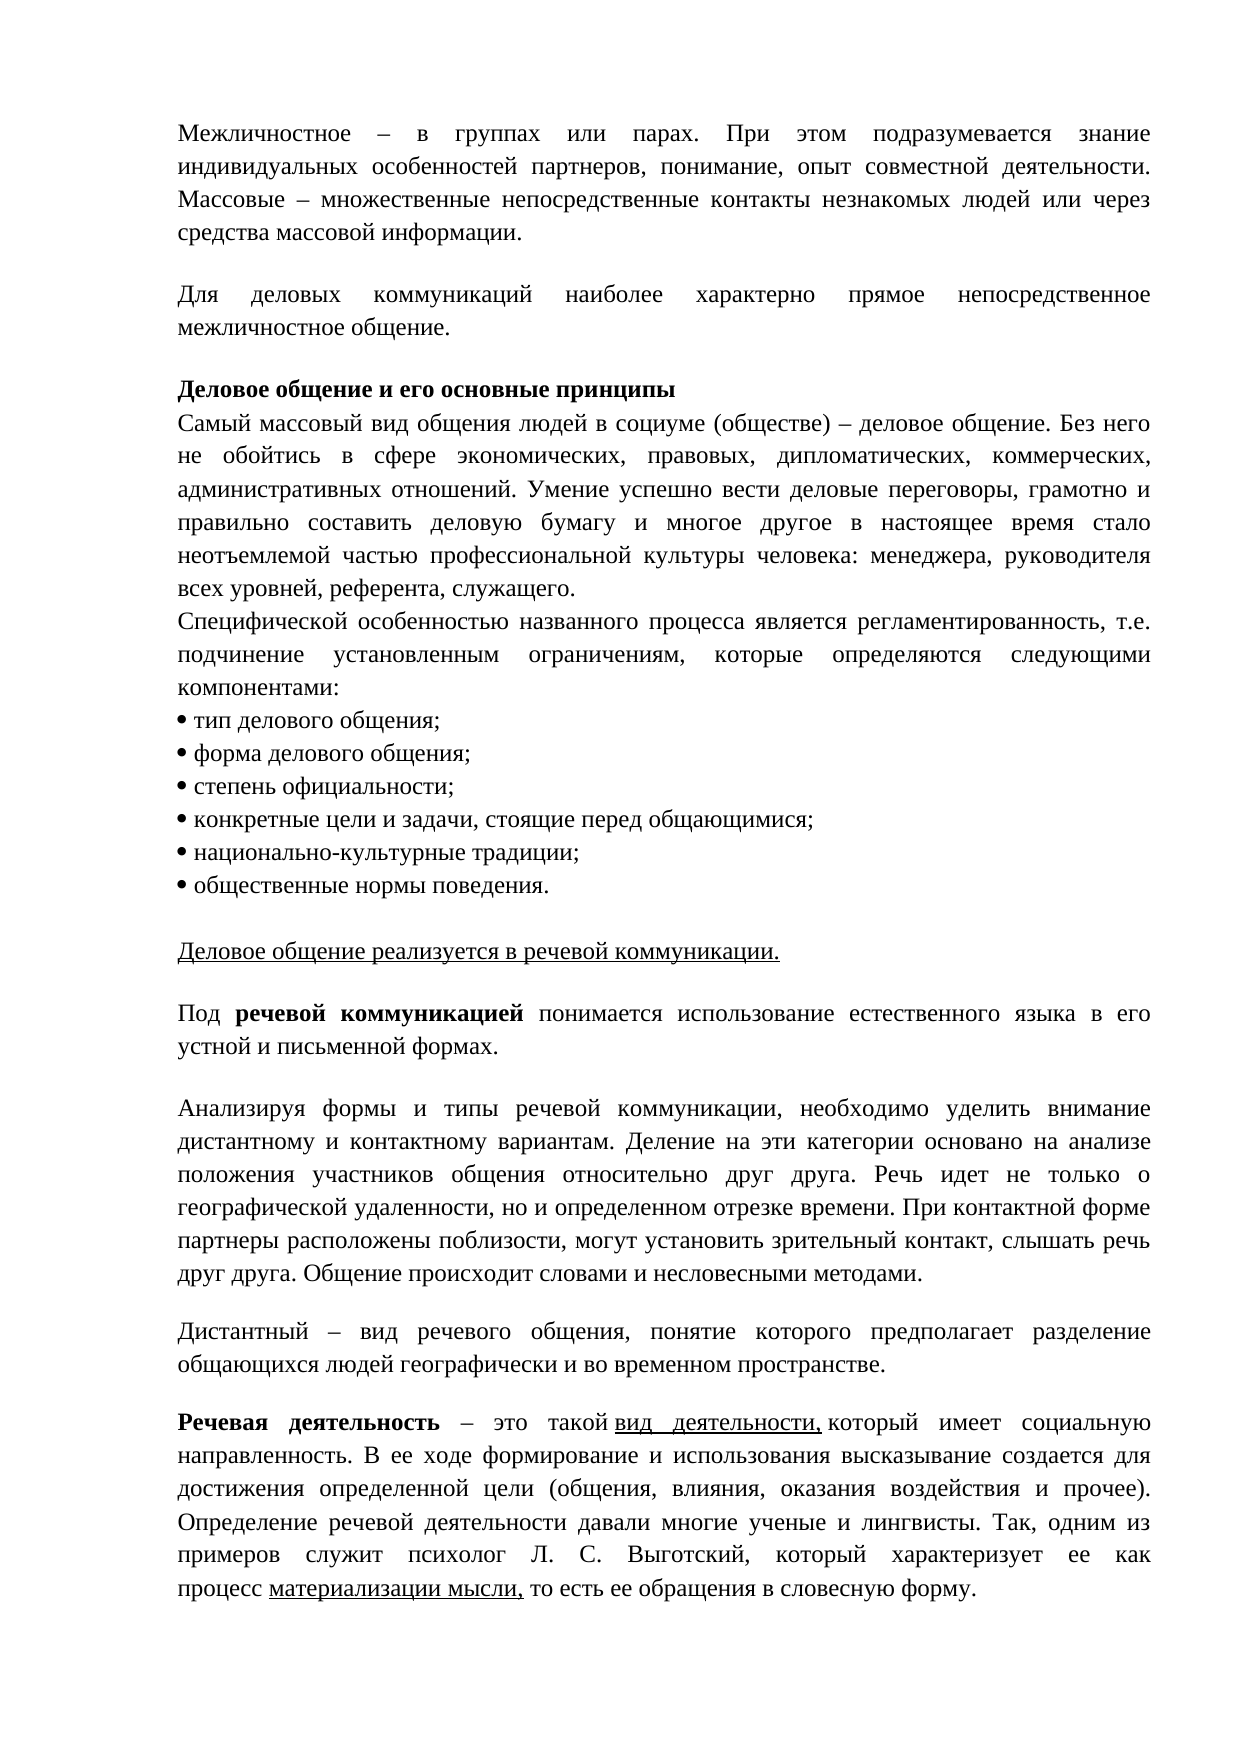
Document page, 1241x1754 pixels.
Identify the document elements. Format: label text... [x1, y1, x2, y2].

text Межличностное – в группах или парах. При этом подразумевается знание индивидуальных особенностей партнеров, понимание, опыт совместной деятельности. Массовые – множественные непосредственные контакты незнакомых людей или через средства массовой информации. [177, 118, 1152, 246]
text общественные нормы поведения. [177, 870, 1152, 899]
text Для деловых коммуникаций наиболее характерно прямое непосредственное межличностное общение. [177, 279, 1152, 341]
text конкретные цели и задачи, стоящие перед общающимися; [177, 804, 1152, 833]
text тип делового общения; [177, 705, 1152, 733]
text степень официальности; [177, 771, 1152, 799]
text Самый массовый вид общения людей в социуме (обществе) – деловое общение. Без него не обойтись в сфере экономических, правовых, дипломатических, коммерческих, административных отношений. Умение успешно вести деловые переговоры, грамотно и правильно составить деловую бумагу и многое другое в настоящее время стало неотъемлемой частью профессиональной культуры человека: менеджера, руководителя всех уровней, референта, служащего. [177, 408, 1152, 601]
text Деловое общение и его основные принципы [177, 374, 1152, 403]
text Речевая деятельность – это такой вид деятельности, который имеет социальную направленность. В ее ходе формирование и использования высказывание создается для достижения определенной цели (общения, влияния, оказания воздействия и прочее). Определение речевой деятельности давали многие ученые и лингвисты. Так, одним из примеров служит психолог Л. С. Выготский, который характеризует ее как процесс материализации мысли, то есть ее обращения в словесную форму. [177, 1407, 1152, 1601]
text Под речевой коммуникацией понимается использование естественного языка в его устной и письменной формах. [177, 998, 1152, 1060]
text форма делового общения; [177, 738, 1152, 767]
text Анализируя формы и типы речевой коммуникации, необходимо уделить внимание дистантному и контактному вариантам. Деление на эти категории основано на анализе положения участников общения относительно друг друга. Речь идет не только о географической удаленности, но и определенном отрезке времени. При контактной форме партнеры расположены поблизости, могут установить зрительный контакт, слышать речь друг друга. Общение происходит словами и несловесными методами. [177, 1093, 1152, 1287]
text Деловое общение реализуется в речевой коммуникации. [177, 936, 1152, 965]
text Дистантный – вид речевого общения, понятие которого предполагает разделение общающихся людей географически и во временном пространстве. [177, 1316, 1152, 1378]
text национально-культурные традиции; [177, 837, 1152, 866]
text Специфической особенностью названного процесса является регламентированность, т.е. подчинение установленным ограничениям, которые определяются следующими компонентами: [177, 606, 1152, 701]
